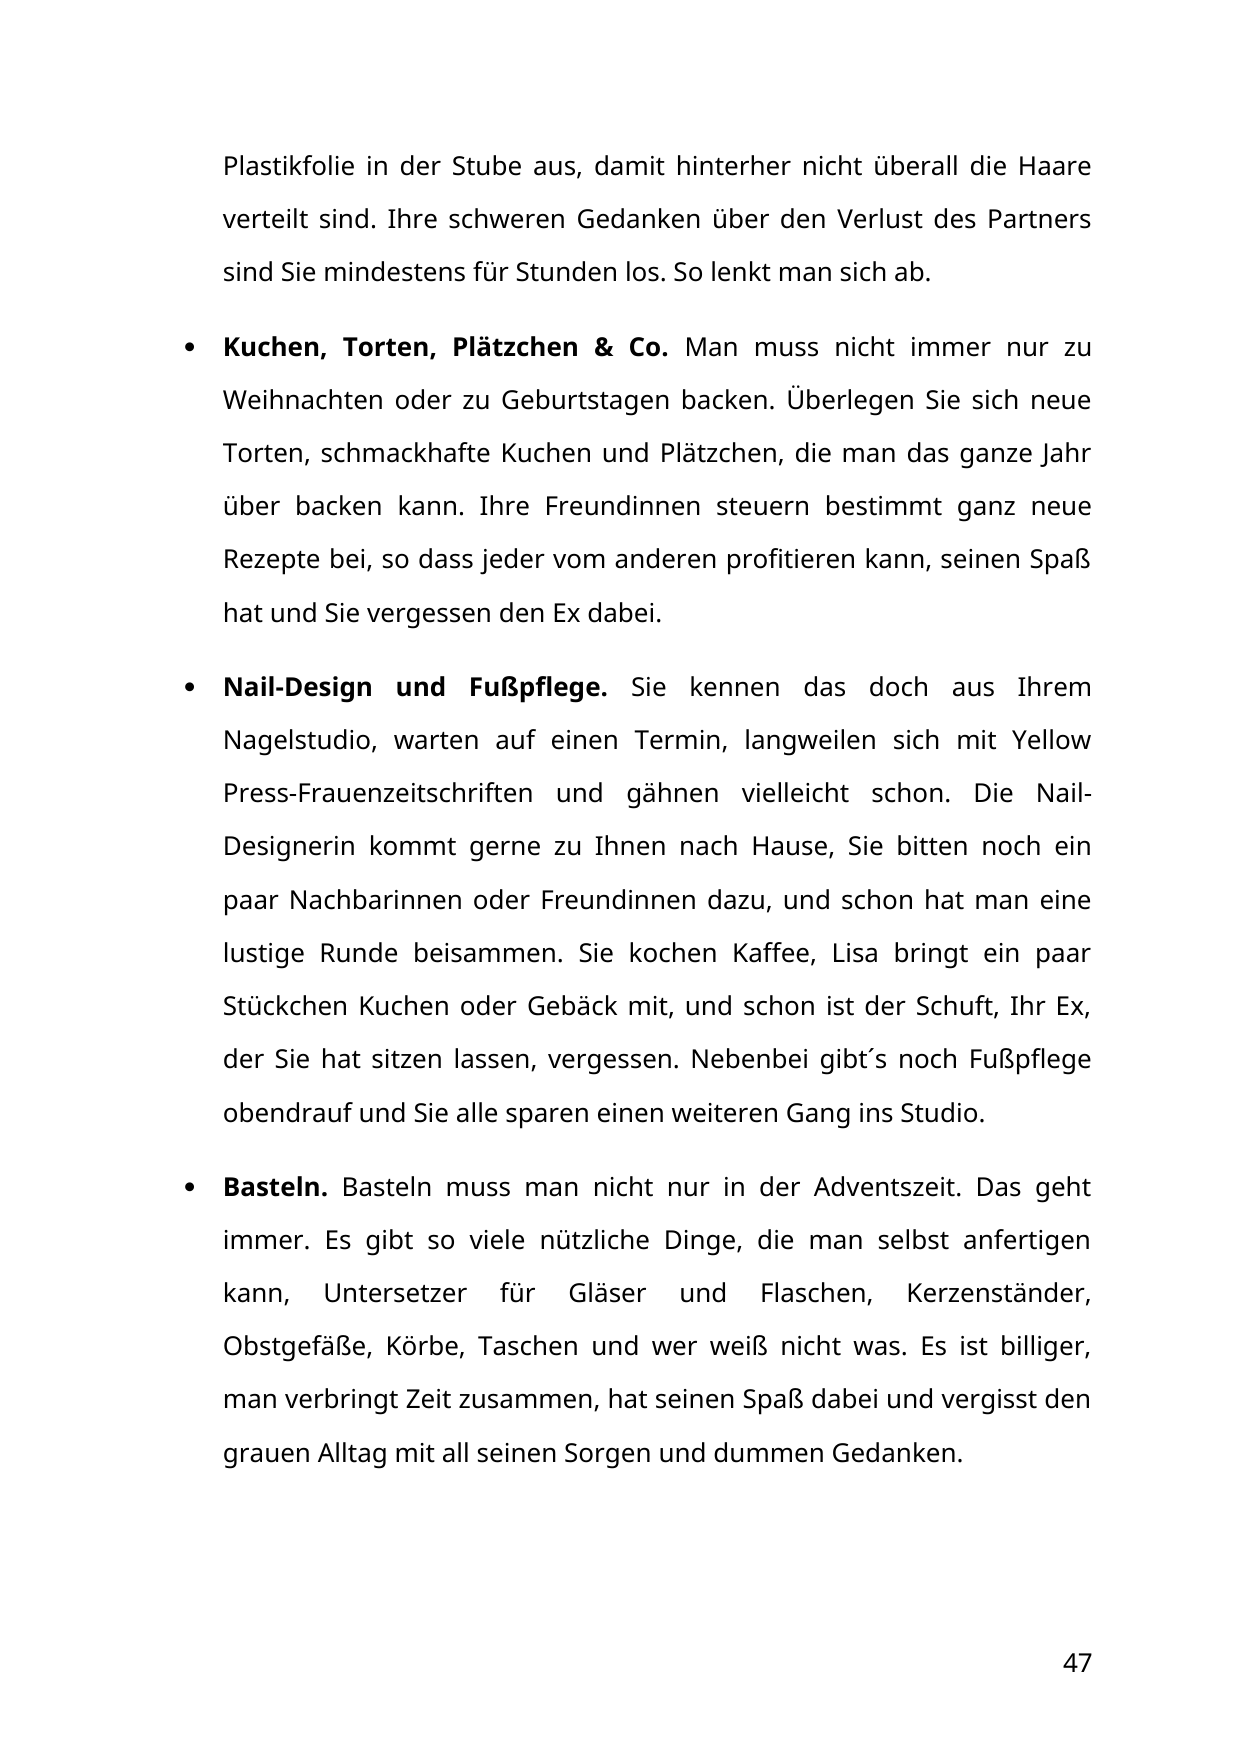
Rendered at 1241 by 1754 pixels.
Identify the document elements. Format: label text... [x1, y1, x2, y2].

list Nail-Design und Fußpflege. Sie kennen das doch aus Ihrem Nagelstudio, warten auf einen Termin, langweilen sich mit Yellow Press-Frauenzeitschriften und gähnen vielleicht schon. Die Nail-Designerin kommt gerne zu Ihnen nach Hause, Sie bitten noch ein paar Nachbarinnen oder Freundinnen dazu, und schon hat man eine lustige Runde beisammen. Sie kochen Kaffee, Lisa bringt ein paar Stückchen Kuchen oder Gebäck mit, und schon ist der Schuft, Ihr Ex, der Sie hat sitzen lassen, vergessen. Nebenbei gibt´s noch Fußpflege obendrauf und Sie alle sparen einen weiteren Gang ins Studio. [185, 668, 1093, 1130]
list Basteln. Basteln muss man nicht nur in der Adventszeit. Das geht immer. Es gibt so viele nützliche Dinge, die man selbst anfertigen kann, Untersetzer für Gläser und Flaschen, Kerzenständer, Obstgefäße, Körbe, Taschen und wer weiß nicht was. Es ist billiger, man verbringt Zeit zusammen, hat seinen Spaß dabei und vergisst den grauen Alltag mit all seinen Sorgen und dummen Gedanken. [185, 1168, 1093, 1470]
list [185, 148, 1093, 289]
list Kuchen, Torten, Plätzchen & Co. Man muss nicht immer nur zu Weihnachten oder zu Geburtstagen backen. Überlegen Sie sich neue Torten, schmackhafte Kuchen und Plätzchen, die man das ganze Jahr über backen kann. Ihre Freundinnen steuern bestimmt ganz neue Rezepte bei, so dass jeder vom anderen profitieren kann, seinen Spaß hat und Sie vergessen den Ex dabei. [185, 328, 1093, 630]
